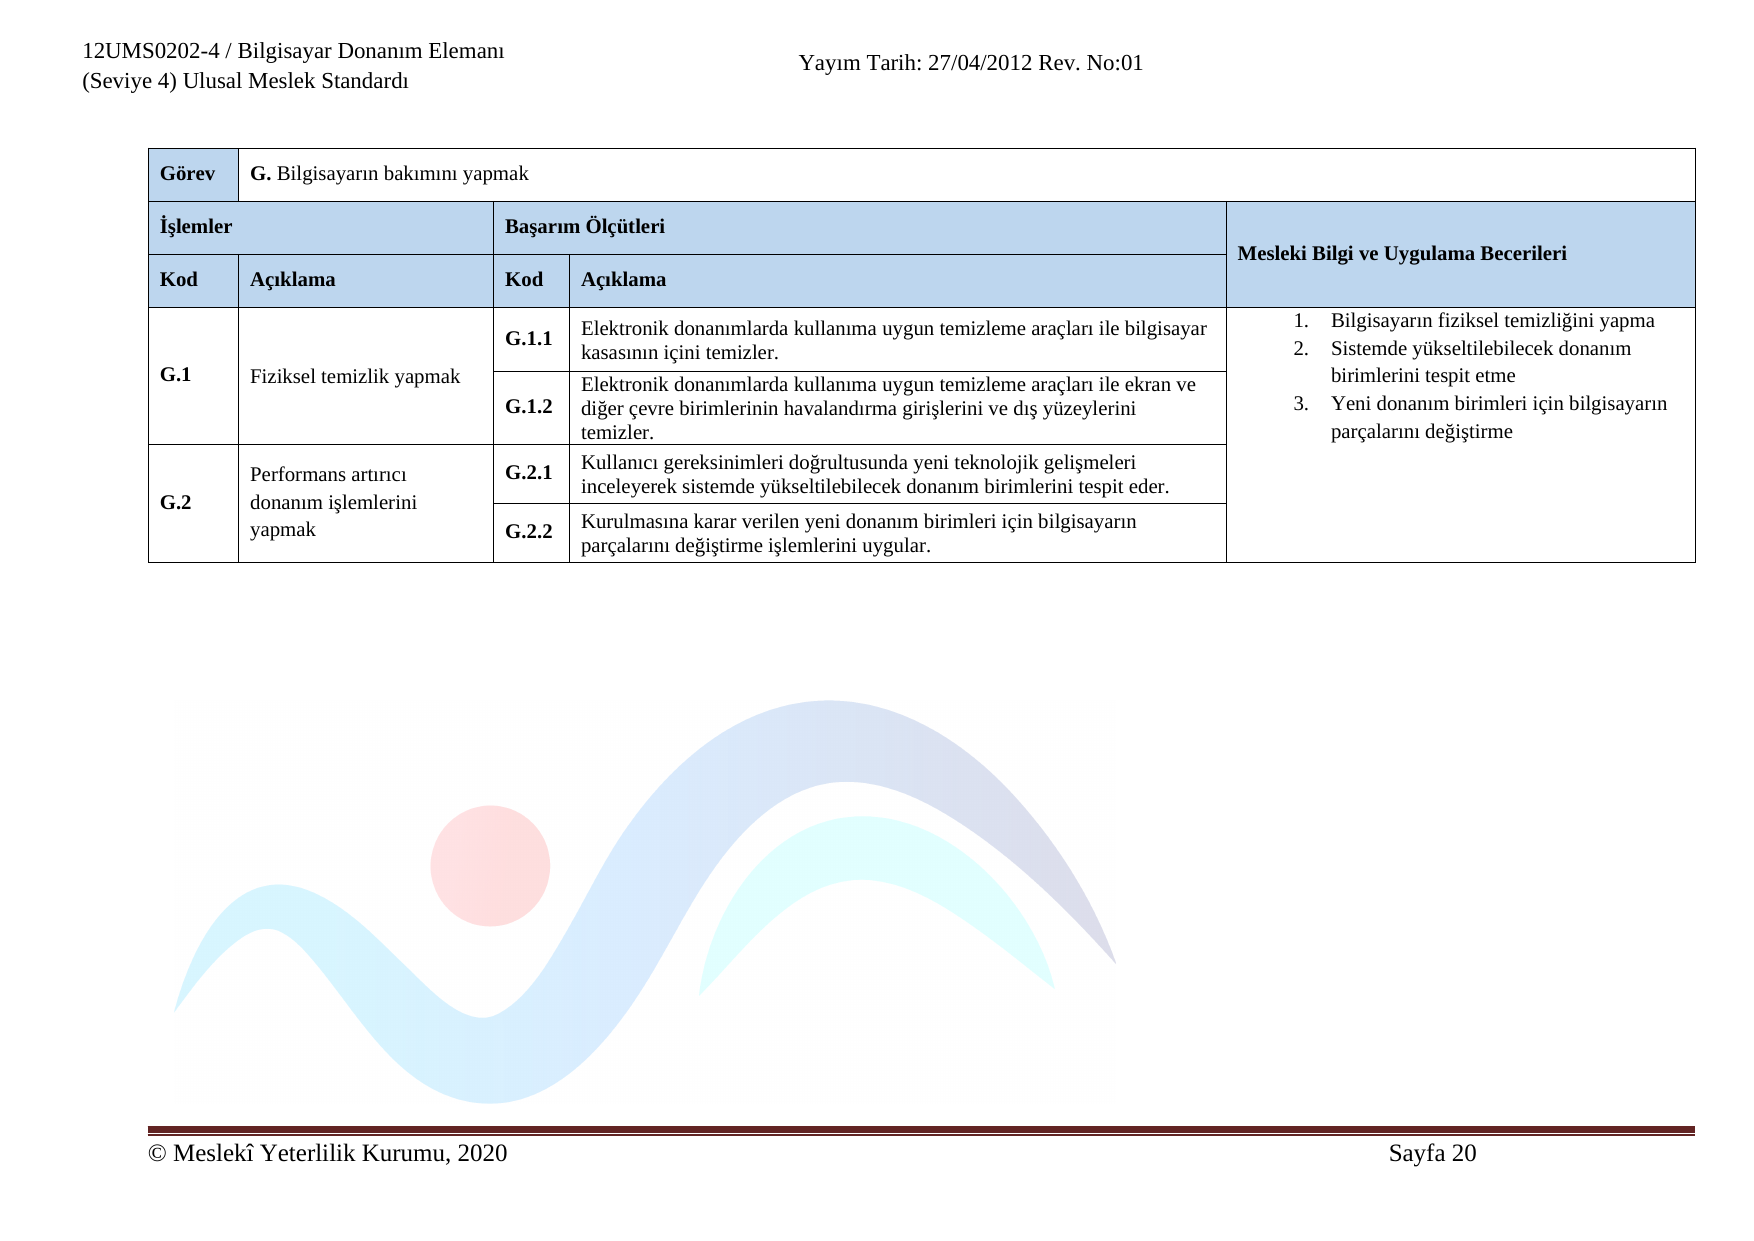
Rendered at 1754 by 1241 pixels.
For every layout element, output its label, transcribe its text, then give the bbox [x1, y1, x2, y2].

table_cell Kod [149, 255, 238, 307]
table_cell Mesleki Bilgi ve Uygulama Becerileri [1227, 202, 1695, 307]
table_cell Açıklama [570, 255, 1226, 307]
table_cell G.1 [149, 308, 238, 444]
table_cell İşlemler [149, 202, 493, 254]
table_cell Bilgisayarın fiziksel temizliğini yapma Sistemde yükseltilebilecek donanım birimlerini tespit etme Yeni donanım birimleri için bilgisayarın parçalarını değiştirme [1227, 308, 1695, 562]
table_cell G.2.1 [494, 445, 569, 503]
table_cell Fiziksel temizlik yapmak [239, 308, 493, 444]
table_cell Açıklama [239, 255, 493, 307]
table_cell Performans artırıcı donanım işlemlerini yapmak [239, 445, 493, 562]
table_cell G.1.2 [494, 372, 569, 444]
table_cell Elektronik donanımlarda kullanıma uygun temizleme araçları ile ekran ve diğer çevre birimlerinin havalandırma girişlerini ve dış yüzeylerini temizler. [570, 372, 1226, 444]
table_cell G.2 [149, 445, 238, 562]
table_header G. Bilgisayarın bakımını yapmak [239, 149, 1695, 201]
table_cell G.2.2 [494, 504, 569, 562]
table_cell G.1.1 [494, 308, 569, 371]
table_cell Kullanıcı gereksinimleri doğrultusunda yeni teknolojik gelişmeleri inceleyerek sistemde yükseltilebilecek donanım birimlerini tespit eder. [570, 445, 1226, 503]
table_cell Kod [494, 255, 569, 307]
table_header Görev [149, 149, 238, 201]
table_cell Kurulmasına karar verilen yeni donanım birimleri için bilgisayarın parçalarını değiştirme işlemlerini uygular. [570, 504, 1226, 562]
table_cell Elektronik donanımlarda kullanıma uygun temizleme araçları ile bilgisayar kasasının içini temizler. [570, 308, 1226, 371]
table_cell Başarım Ölçütleri [494, 202, 1226, 254]
